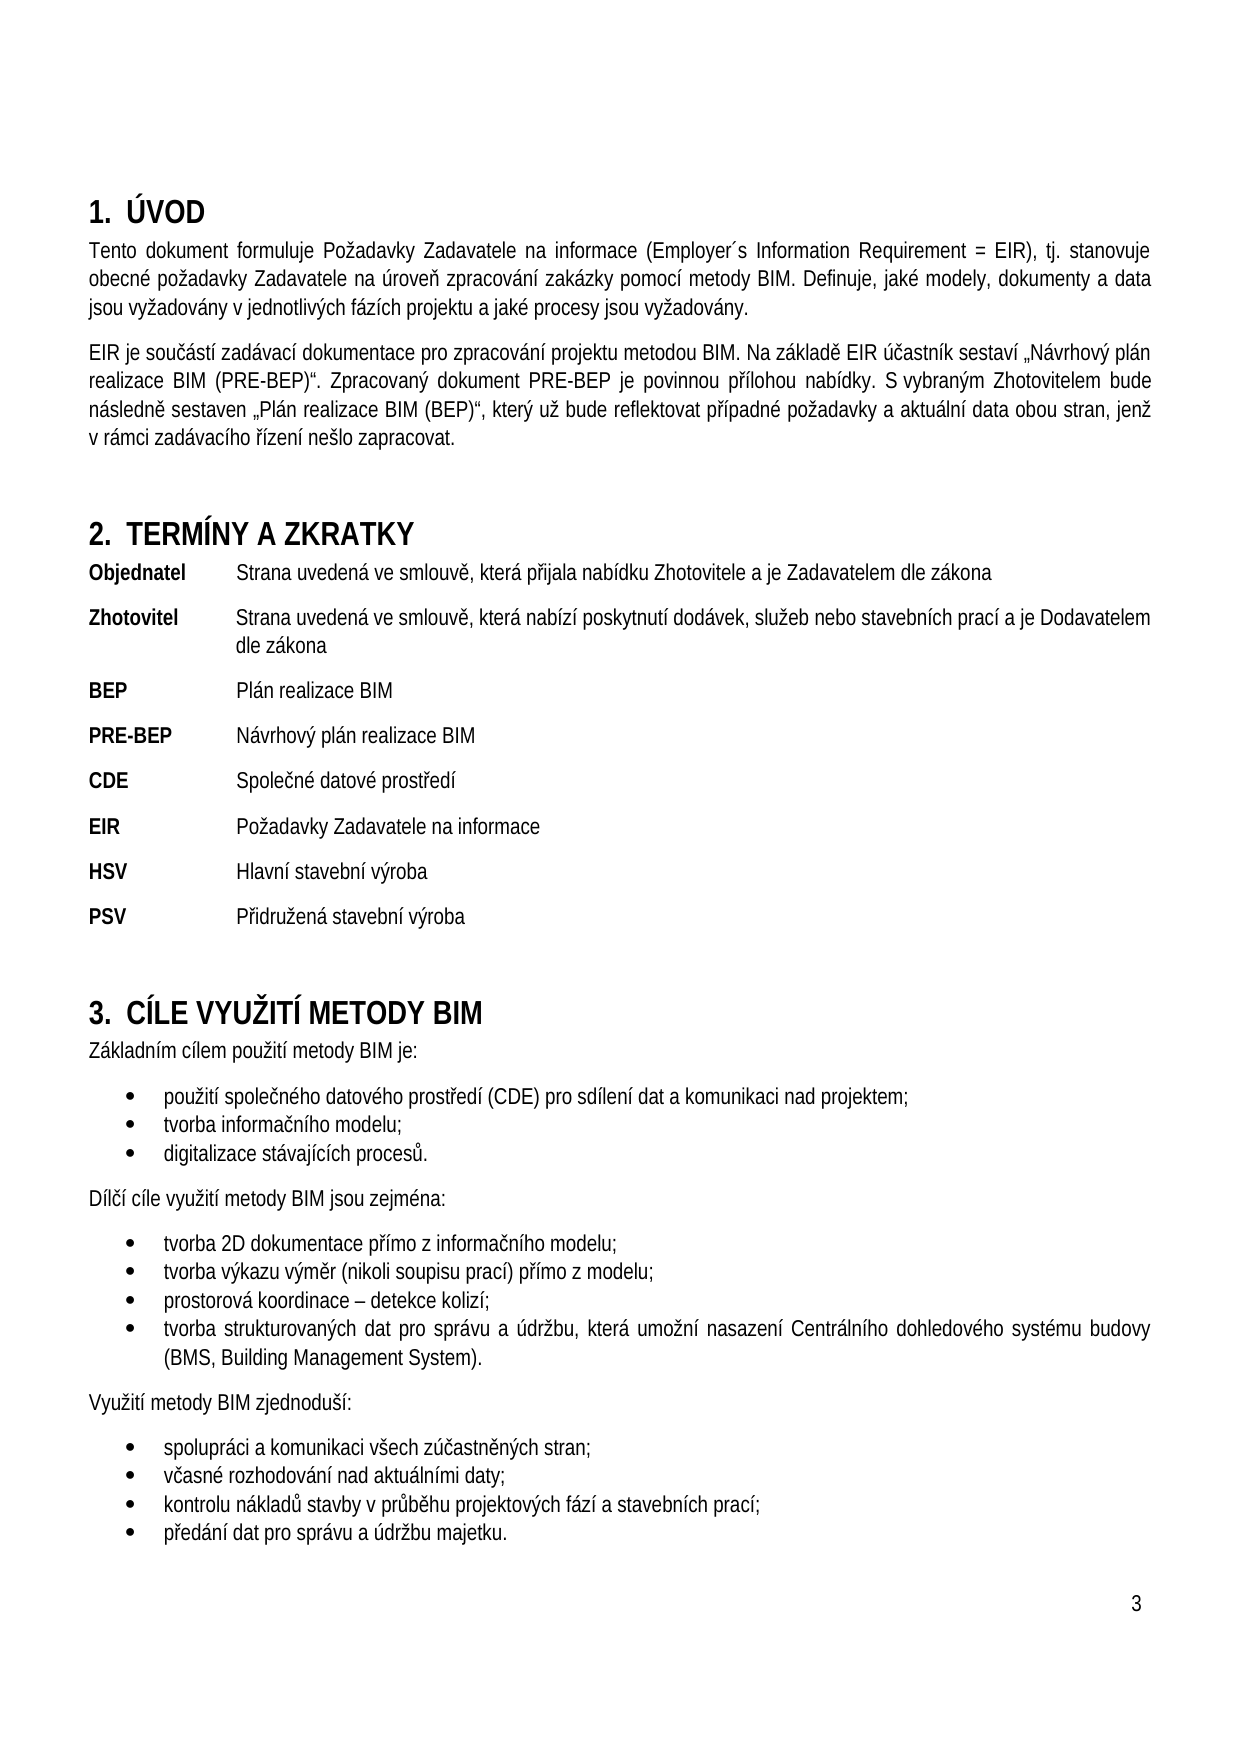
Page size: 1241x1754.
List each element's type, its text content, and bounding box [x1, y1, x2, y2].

text Tento dokument formuluje Požadavky Zadavatele na informace (Employer´s Information Requirement = EIR), tj. stanovuje obecné požadavky Zadavatele na úroveň zpracování zakázky pomocí metody BIM. Definuje, jaké modely, dokumenty a data jsou vyžadovány v jednotlivých fázích projektu a jaké procesy jsou vyžadovány. [89, 237, 1152, 320]
list digitalizace stávajících procesů. [126, 1139, 1152, 1166]
list spolupráci a komunikaci všech zúčastněných stran; [126, 1434, 1152, 1460]
text Objednatel Strana uvedená ve smlouvě, která přijala nabídku Zhotovitele a je Zadavatelem dle zákona [89, 559, 1152, 585]
list prostorová koordinace – detekce kolizí; [126, 1287, 1152, 1313]
subtitle CÍLE VYUŽITÍ METODY BIM [89, 993, 1152, 1031]
text HSV Hlavní stavební výroba [89, 858, 1152, 884]
list tvorba informačního modelu; [126, 1111, 1152, 1137]
subtitle TERMÍNY A ZKRATKY [89, 514, 1152, 552]
list tvorba 2D dokumentace přímo z informačního modelu; [126, 1230, 1152, 1256]
text EIR je součástí zadávací dokumentace pro zpracování projektu metodou BIM. Na základě EIR účastník sestaví „Návrhový plán realizace BIM (PRE-BEP)“. Zpracovaný dokument PRE-BEP je povinnou přílohou nabídky. S vybraným Zhotovitelem bude následně sestaven „Plán realizace BIM (BEP)“, který už bude reflektovat případné požadavky a aktuální data obou stran, jenž v rámci zadávacího řízení nešlo zapracovat. [89, 339, 1152, 450]
list včasné rozhodování nad aktuálními daty; [126, 1462, 1152, 1488]
text PSV Přidružená stavební výroba [89, 903, 1152, 929]
text Dílčí cíle využití metody BIM jsou zejména: [89, 1184, 1152, 1211]
list tvorba strukturovaných dat pro správu a údržbu, která umožní nasazení Centrálního dohledového systému budovy (BMS, Building Management System). [126, 1315, 1152, 1370]
text Zhotovitel Strana uvedená ve smlouvě, která nabízí poskytnutí dodávek, služeb nebo stavebních prací a je Dodavatelem dle zákona [89, 604, 1152, 658]
list kontrolu nákladů stavby v průběhu projektových fází a stavebních prací; [126, 1491, 1152, 1517]
text Využití metody BIM zjednoduší: [89, 1388, 1152, 1415]
list předání dat pro správu a údržbu majetku. [126, 1519, 1152, 1545]
subtitle ÚVOD [89, 192, 1152, 230]
text BEP Plán realizace BIM [89, 677, 1152, 704]
list tvorba výkazu výměr (nikoli soupisu prací) přímo z modelu; [126, 1258, 1152, 1284]
text Základním cílem použití metody BIM je: [89, 1037, 1152, 1064]
text EIR Požadavky Zadavatele na informace [89, 813, 1152, 839]
text CDE Společné datové prostředí [89, 767, 1152, 794]
list použití společného datového prostředí (CDE) pro sdílení dat a komunikaci nad projektem; [126, 1083, 1152, 1109]
text PRE-BEP Návrhový plán realizace BIM [89, 722, 1152, 749]
